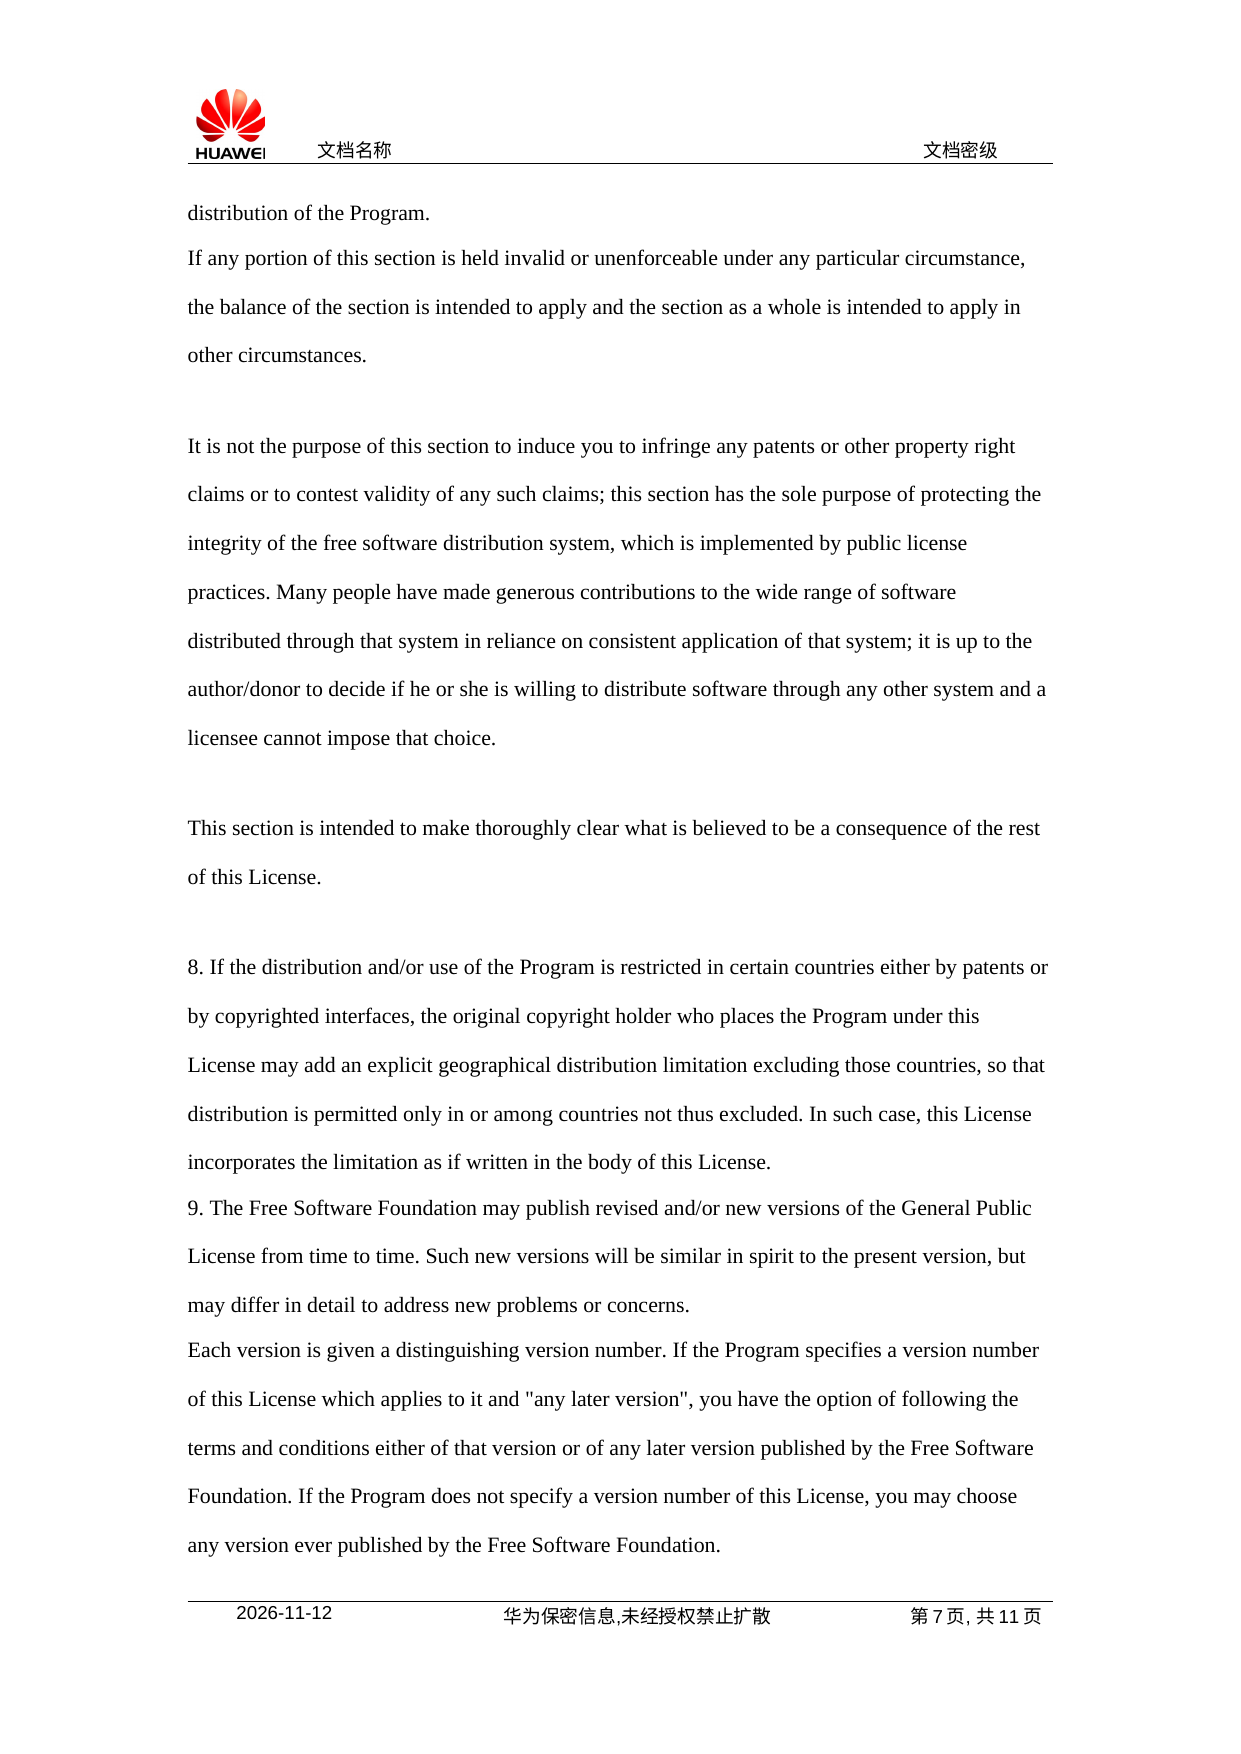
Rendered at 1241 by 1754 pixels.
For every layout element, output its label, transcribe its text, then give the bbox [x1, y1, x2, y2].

text If any portion of this section is held invalid or unenforceable under any particular circumstance, the balance of the section is intended to apply and the section as a whole is intended to apply in other circumstances. [187, 241, 1053, 371]
text 8. If the distribution and/or use of the Program is restricted in certain countries either by patents or by copyrighted interfaces, the original copyright holder who places the Program under this License may add an explicit geographical distribution limitation excluding those countries, so that distribution is permitted only in or among countries not thus excluded. In such case, this License incorporates the limitation as if written in the body of this License. [187, 951, 1053, 1178]
text This section is intended to make thoroughly clear what is believed to be a consequence of the rest of this License. [187, 812, 1053, 893]
text It is not the purpose of this section to induce you to infringe any patents or other property right claims or to contest validity of any such claims; this section has the sole purpose of protecting the integrity of the free software distribution system, which is implemented by public license practices. Many people have made generous contributions to the wide range of software distributed through that system in reliance on consistent application of that system; it is up to the author/donor to decide if he or she is willing to distribute software through any other system and a licensee cannot impose that choice. [187, 429, 1053, 754]
picture [196, 89, 265, 159]
text 9. The Free Software Foundation may publish revised and/or new versions of the General Public License from time to time. Such new versions will be similar in spirit to the present version, but may differ in detail to address new problems or concerns. [187, 1191, 1053, 1321]
text Each version is given a distinguishing version number. If the Program specifies a version number of this License which applies to it and "any later version", you have the option of following the terms and conditions either of that version or of any later version published by the Free Software Foundation. If the Program does not specify a version number of this License, you may choose any version ever published by the Free Software Foundation. [187, 1333, 1053, 1561]
